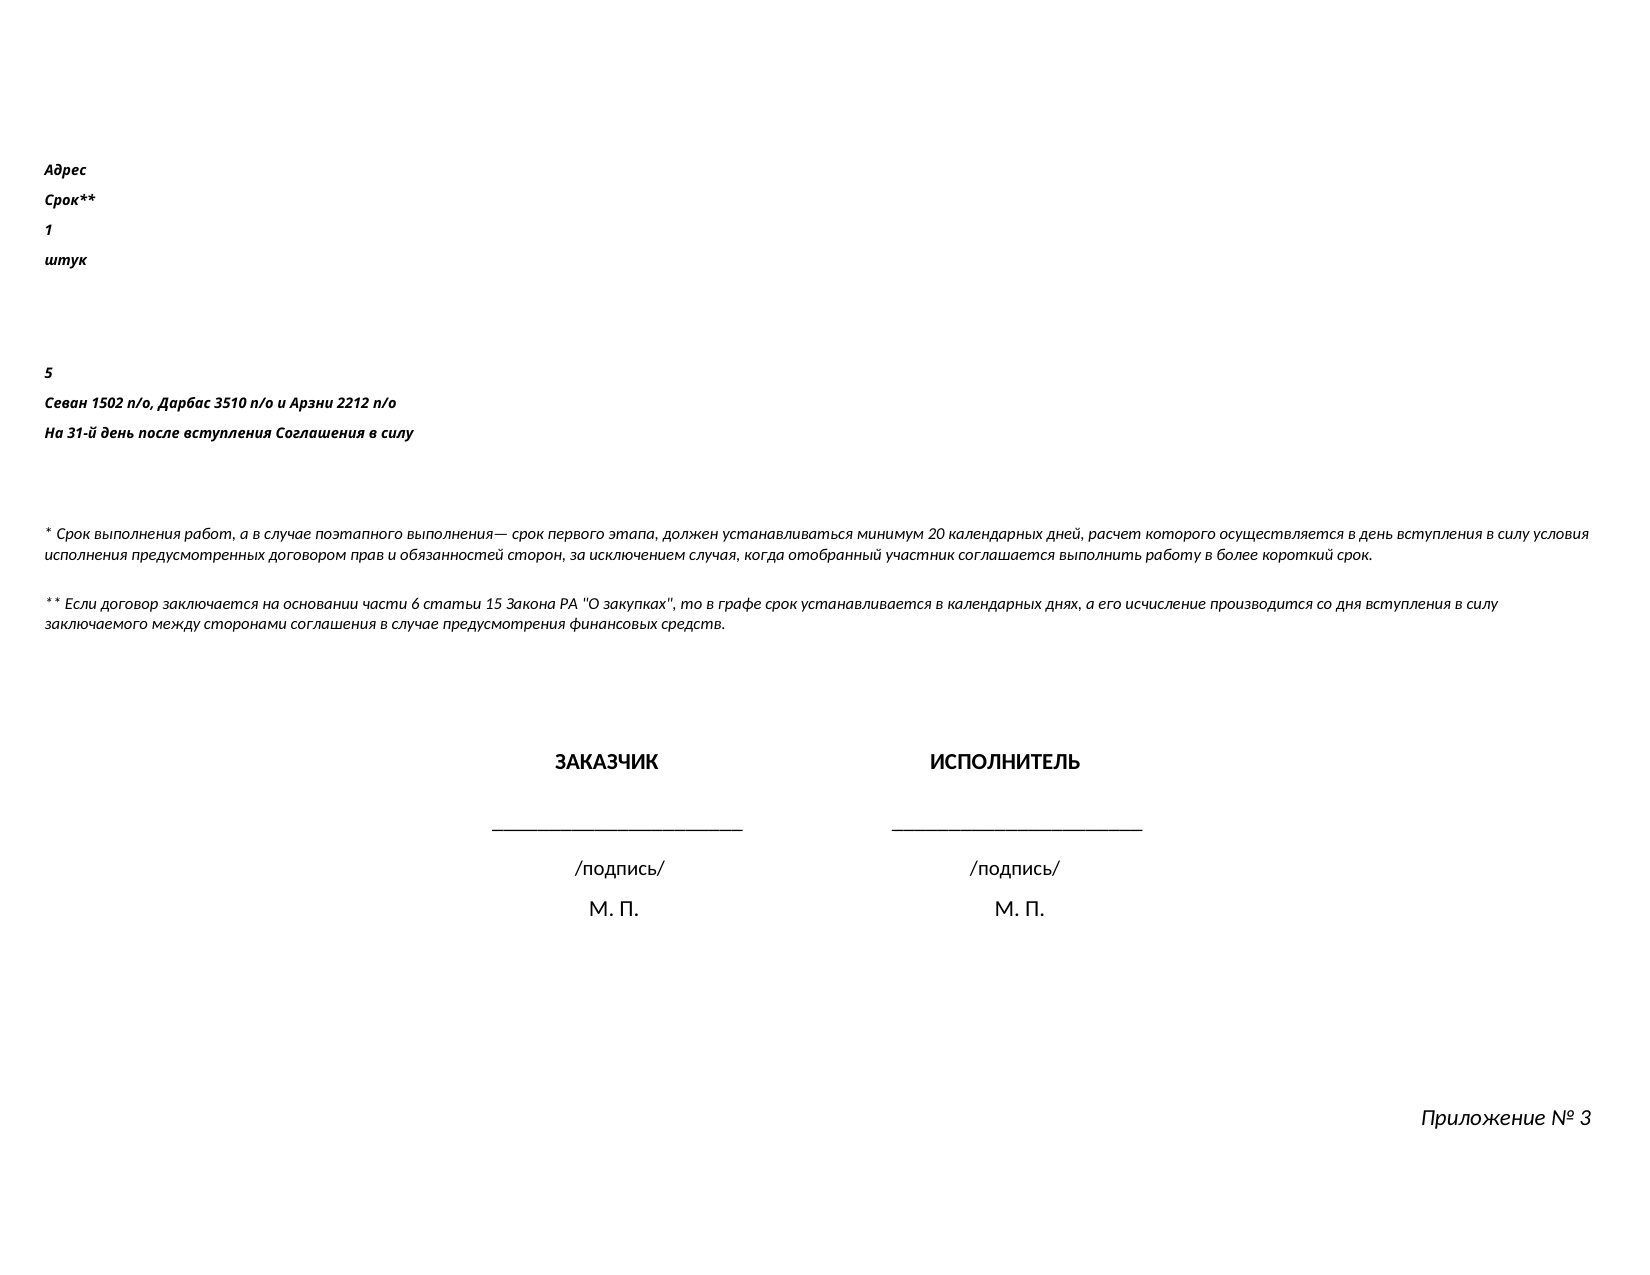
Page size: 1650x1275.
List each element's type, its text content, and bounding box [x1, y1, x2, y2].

text /подпись/ /подпись/ [44, 856, 1591, 881]
text ______________________ ______________________ [44, 806, 1591, 834]
text М. П. М. П. [44, 894, 1591, 922]
text ** Если договор заключается на основании части 6 статьи 15 Закона РА "О закупках", то в графе срок устанавливается в календарных днях, а его исчисление производится со дня вступления в силу заключаемого между сторонами соглашения в случае предусмотрения финансовых средств. [44, 593, 1591, 634]
text * Срок выполнения работ, а в случае поэтапного выполнения— срок первого этапа, должен устанавливаться минимум 20 календарных дней, расчет которого осуществляется в день вступления в силу условия исполнения предусмотренных договором прав и обязанностей сторон, за исключением случая, когда отобранный участник соглашается выполнить работу в более короткий срок. [44, 524, 1591, 564]
text Приложение № 3 [44, 1103, 1591, 1132]
text ЗАКАЗЧИК ИСПОЛНИТЕЛЬ [44, 747, 1591, 775]
